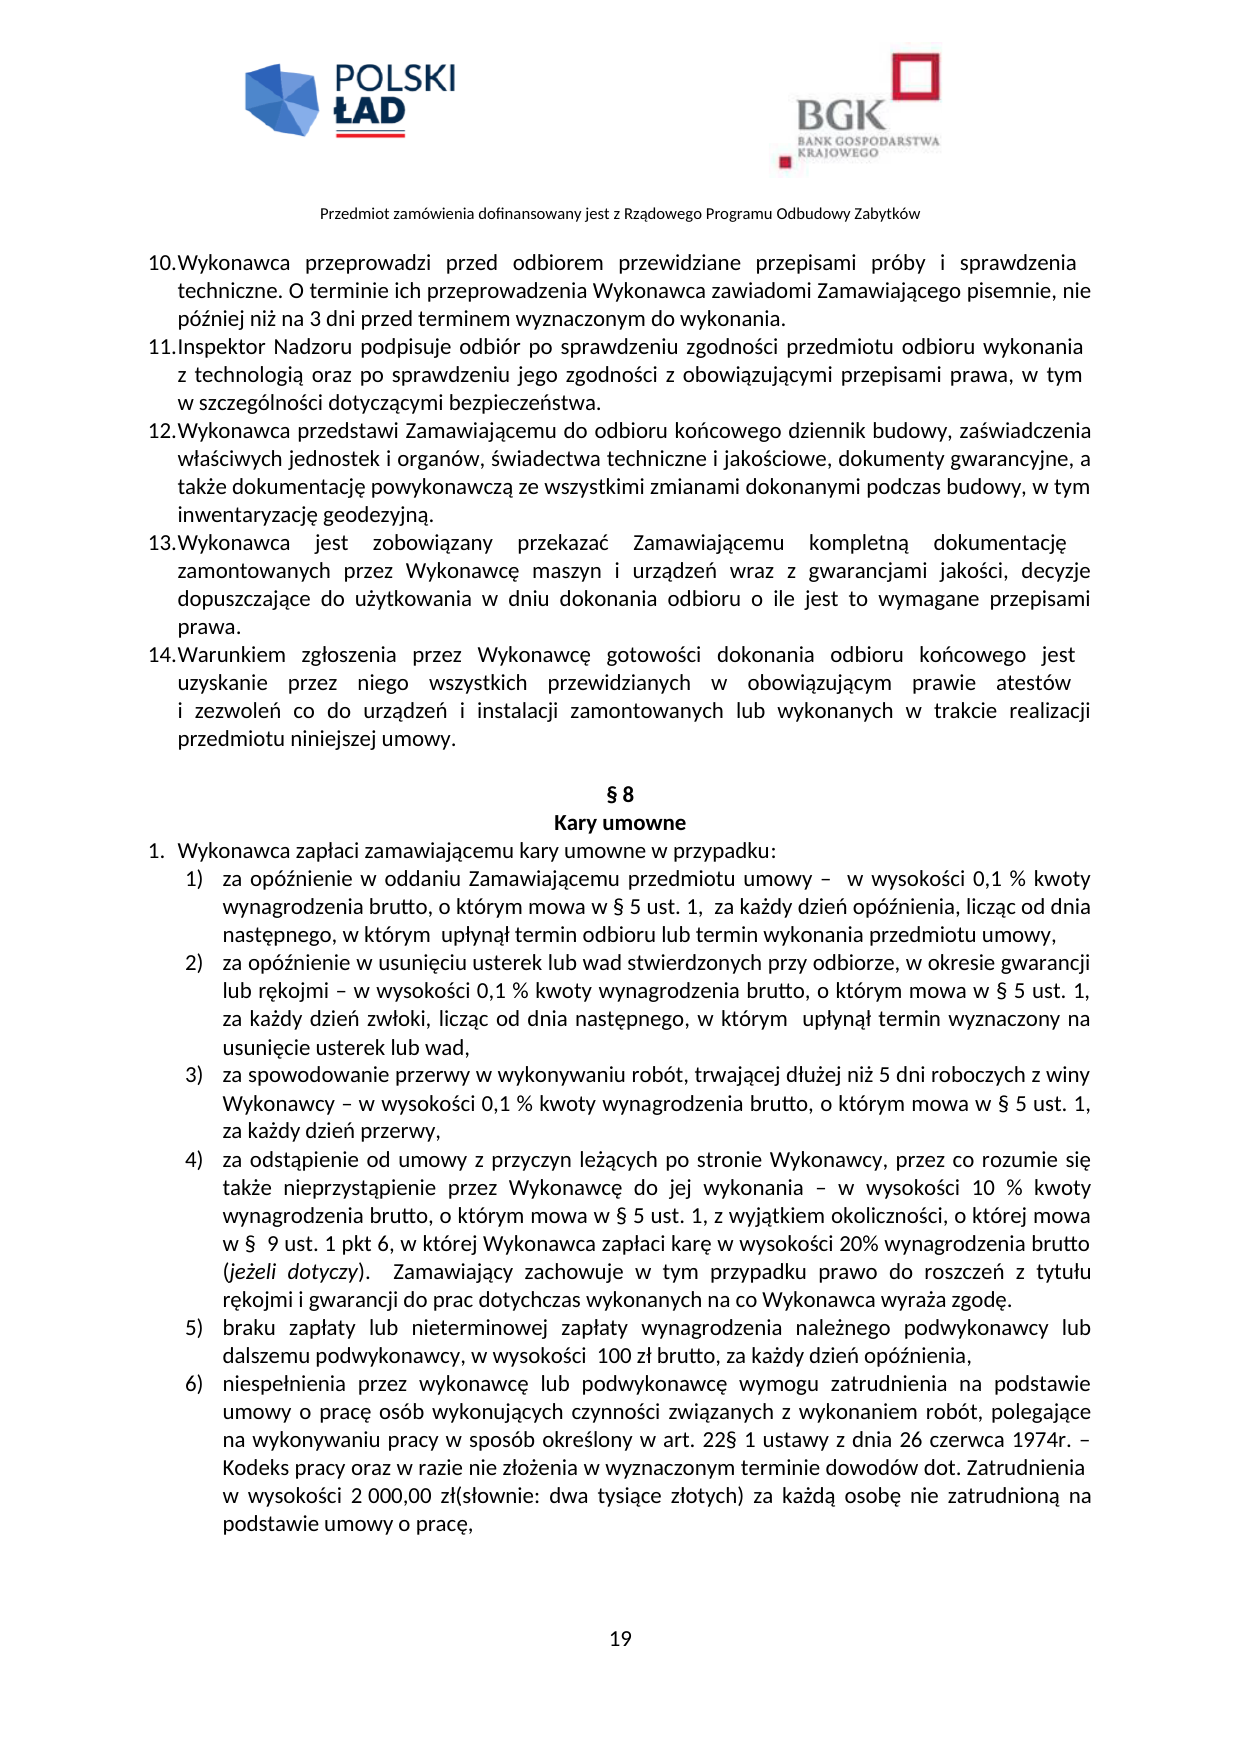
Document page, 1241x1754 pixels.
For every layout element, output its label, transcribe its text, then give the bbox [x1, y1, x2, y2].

text Kary umowne [148, 808, 1093, 836]
list braku zapłaty lub nieterminowej zapłaty wynagrodzenia należnego podwykonawcy lub dalszemu podwykonawcy, w wysokości 100 zł brutto, za każdy dzień opóźnienia, [185, 1313, 1093, 1369]
list Wykonawca przedstawi Zamawiającemu do odbioru końcowego dziennik budowy, zaświadczenia właściwych jednostek i organów, świadectwa techniczne i jakościowe, dokumenty gwarancyjne, a także dokumentację powykonawczą ze wszystkimi zmianami dokonanymi podczas budowy, w tym inwentaryzację geodezyjną. [148, 416, 1093, 528]
list za opóźnienie w oddaniu Zamawiającemu przedmiotu umowy – w wysokości 0,1 % kwoty wynagrodzenia brutto, o którym mowa w § 5 ust. 1, za każdy dzień opóźnienia, licząc od dnia następnego, w którym upłynął termin odbioru lub termin wykonania przedmiotu umowy, [185, 864, 1093, 948]
list za spowodowanie przerwy w wykonywaniu robót, trwającej dłużej niż 5 dni roboczych z winy Wykonawcy – w wysokości 0,1 % kwoty wynagrodzenia brutto, o którym mowa w § 5 ust. 1, za każdy dzień przerwy, [185, 1061, 1093, 1145]
list za odstąpienie od umowy z przyczyn leżących po stronie Wykonawcy, przez co rozumie się także nieprzystąpienie przez Wykonawcę do jej wykonania – w wysokości 10 % kwoty wynagrodzenia brutto, o którym mowa w § 5 ust. 1, z wyjątkiem okoliczności, o której mowa w § 9 ust. 1 pkt 6, w której Wykonawca zapłaci karę w wysokości 20% wynagrodzenia brutto (jeżeli dotyczy). Zamawiający zachowuje w tym przypadku prawo do roszczeń z tytułu rękojmi i gwarancji do prac dotychczas wykonanych na co Wykonawca wyraża zgodę. [185, 1145, 1093, 1313]
list za opóźnienie w usunięciu usterek lub wad stwierdzonych przy odbiorze, w okresie gwarancji lub rękojmi – w wysokości 0,1 % kwoty wynagrodzenia brutto, o którym mowa w § 5 ust. 1, za każdy dzień zwłoki, licząc od dnia następnego, w którym upłynął termin wyznaczony na usunięcie usterek lub wad, [185, 948, 1093, 1061]
list Inspektor Nadzoru podpisuje odbiór po sprawdzeniu zgodności przedmiotu odbioru wykonania z technologią oraz po sprawdzeniu jego zgodności z obowiązującymi przepisami prawa, w tym w szczególności dotyczącymi bezpieczeństwa. [148, 332, 1093, 416]
text § 8 [148, 780, 1093, 808]
list Wykonawca jest zobowiązany przekazać Zamawiającemu kompletną dokumentację zamontowanych przez Wykonawcę maszyn i urządzeń wraz z gwarancjami jakości, decyzje dopuszczające do użytkowania w dniu dokonania odbioru o ile jest to wymagane przepisami prawa. [148, 528, 1093, 640]
list niespełnienia przez wykonawcę lub podwykonawcę wymogu zatrudnienia na podstawie umowy o pracę osób wykonujących czynności związanych z wykonaniem robót, polegające na wykonywaniu pracy w sposób określony w art. 22§ 1 ustawy z dnia 26 czerwca 1974r. – Kodeks pracy oraz w razie nie złożenia w wyznaczonym terminie dowodów dot. Zatrudnienia w wysokości 2 000,00 zł(słownie: dwa tysiące złotych) za każdą osobę nie zatrudnioną na podstawie umowy o pracę, [185, 1369, 1093, 1537]
list Warunkiem zgłoszenia przez Wykonawcę gotowości dokonania odbioru końcowego jest uzyskanie przez niego wszystkich przewidzianych w obowiązującym prawie atestów i zezwoleń co do urządzeń i instalacji zamontowanych lub wykonanych w trakcie realizacji przedmiotu niniejszej umowy. [148, 640, 1093, 752]
list Wykonawca zapłaci zamawiającemu kary umowne w przypadku: [148, 836, 1093, 864]
list Wykonawca przeprowadzi przed odbiorem przewidziane przepisami próby i sprawdzenia techniczne. O terminie ich przeprowadzenia Wykonawca zawiadomi Zamawiającego pisemnie, nie później niż na 3 dni przed terminem wyznaczonym do wykonania. [148, 248, 1093, 332]
